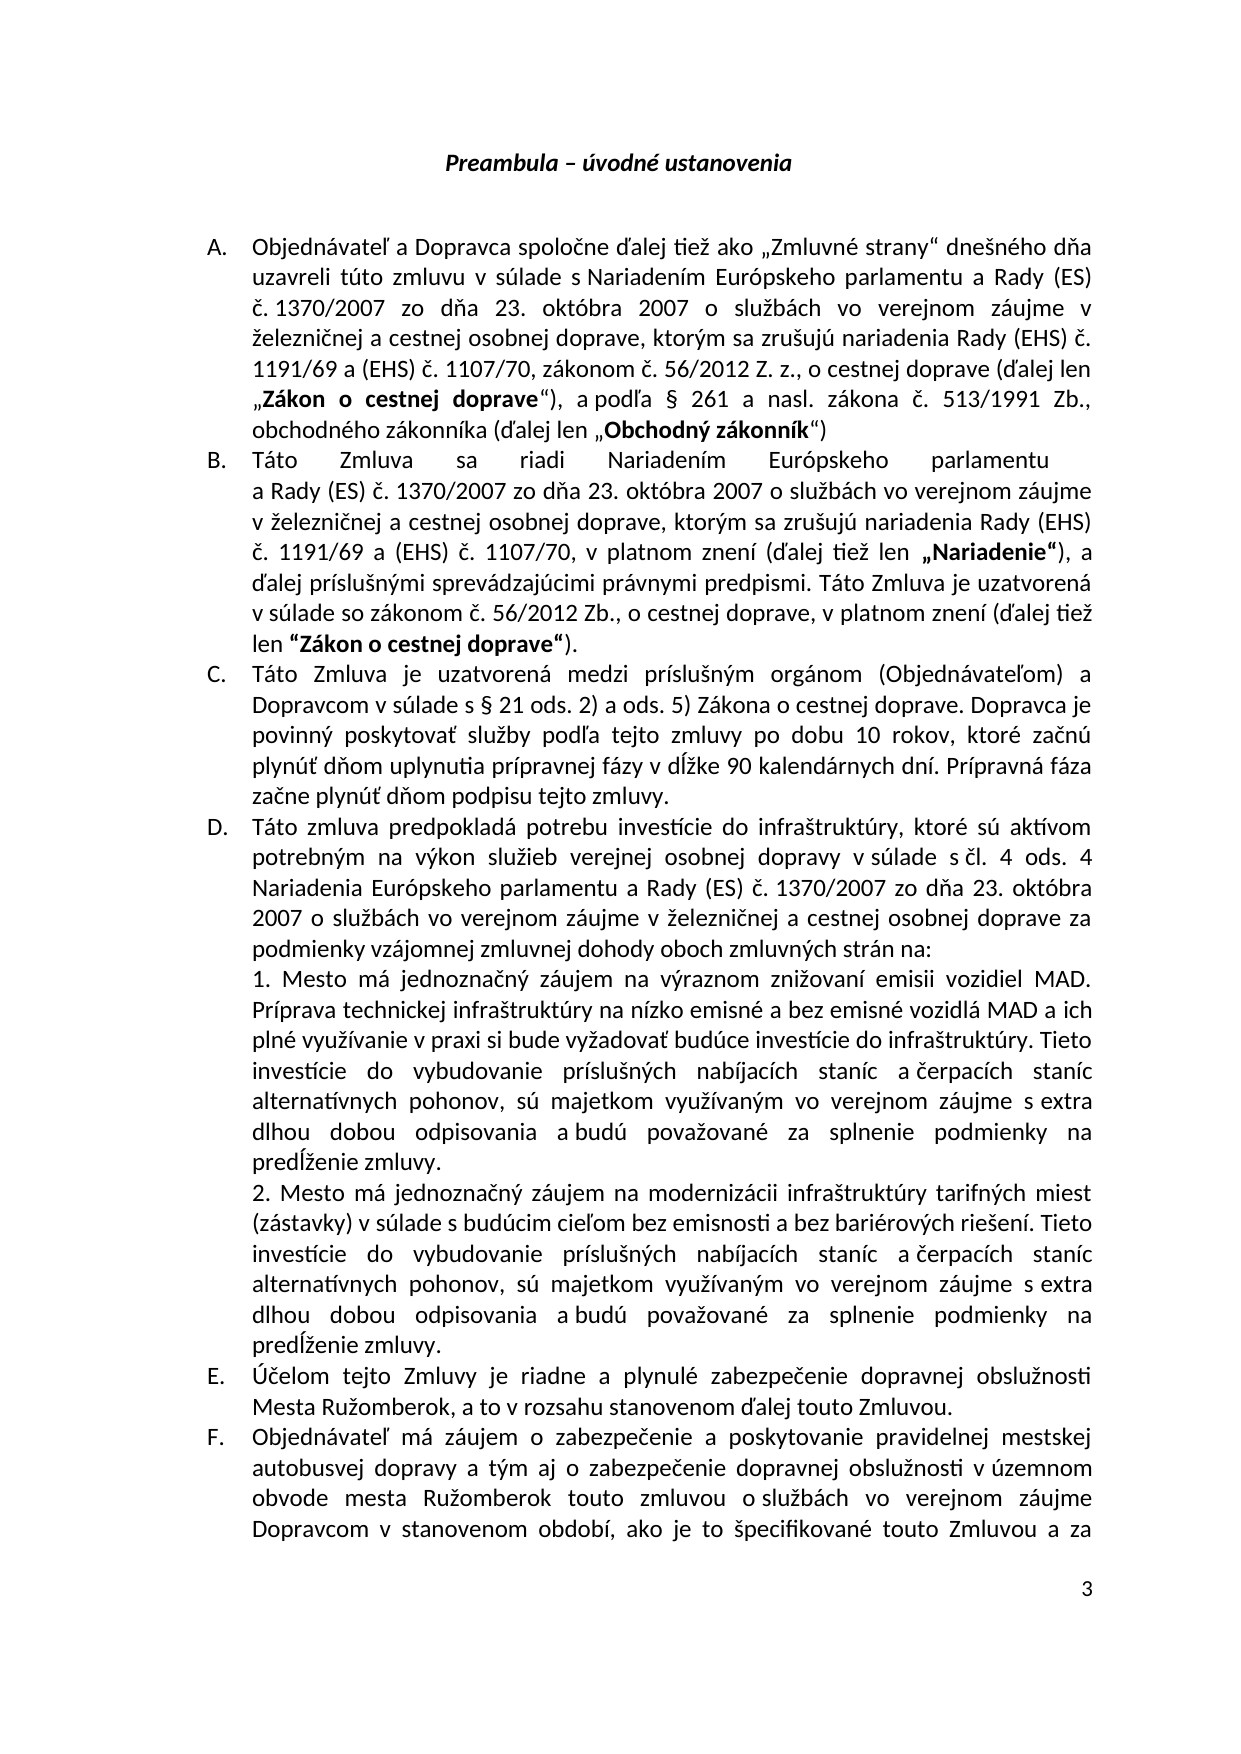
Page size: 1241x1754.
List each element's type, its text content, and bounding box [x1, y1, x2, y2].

list Táto Zmluva je uzatvorená medzi príslušným orgánom (Objednávateľom) a Dopravcom v súlade s § 21 ods. 2) a ods. 5) Zákona o cestnej doprave. Dopravca je povinný poskytovať služby podľa tejto zmluvy po dobu 10 rokov, ktoré začnú plynúť dňom uplynutia prípravnej fázy v dĺžke 90 kalendárnych dní. Prípravná fáza začne plynúť dňom podpisu tejto zmluvy. [207, 658, 1093, 811]
list Táto Zmluva sa riadi Nariadením Európskeho parlamentu a Rady (ES) č. 1370/2007 zo dňa 23. októbra 2007 o službách vo verejnom záujme v železničnej a cestnej osobnej doprave, ktorým sa zrušujú nariadenia Rady (EHS) č. 1191/69 a (EHS) č. 1107/70, v platnom znení (ďalej tiež len „Nariadenie“), a ďalej príslušnými sprevádzajúcimi právnymi predpismi. Táto Zmluva je uzatvorená v súlade so zákonom č. 56/2012 Zb., o cestnej doprave, v platnom znení (ďalej tiež len “Zákon o cestnej doprave“). [207, 444, 1093, 658]
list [207, 1421, 1093, 1543]
text 2. Mesto má jednoznačný záujem na modernizácii infraštruktúry tarifných miest (zástavky) v súlade s budúcim cieľom bez emisnosti a bez bariérových riešení. Tieto investície do vybudovanie príslušných nabíjacích staníc a čerpacích staníc alternatívnych pohonov, sú majetkom využívaným vo verejnom záujme s extra dlhou dobou odpisovania a budú považované za splnenie podmienky na predĺženie zmluvy. [252, 1177, 1093, 1360]
text 1. Mesto má jednoznačný záujem na výraznom znižovaní emisii vozidiel MAD. Príprava technickej infraštruktúry na nízko emisné a bez emisné vozidlá MAD a ich plné využívanie v praxi si bude vyžadovať budúce investície do infraštruktúry. Tieto investície do vybudovanie príslušných nabíjacích staníc a čerpacích staníc alternatívnych pohonov, sú majetkom využívaným vo verejnom záujme s extra dlhou dobou odpisovania a budú považované za splnenie podmienky na predĺženie zmluvy. [252, 963, 1093, 1177]
list Táto zmluva predpokladá potrebu investície do infraštruktúry, ktoré sú aktívom potrebným na výkon služieb verejnej osobnej dopravy v súlade s čl. 4 ods. 4 Nariadenia Európskeho parlamentu a Rady (ES) č. 1370/2007 zo dňa 23. októbra 2007 o službách vo verejnom záujme v železničnej a cestnej osobnej doprave za podmienky vzájomnej zmluvnej dohody oboch zmluvných strán na: [207, 811, 1093, 963]
list Objednávateľ a Dopravca spoločne ďalej tiež ako „Zmluvné strany“ dnešného dňa uzavreli túto zmluvu v súlade s Nariadením Európskeho parlamentu a Rady (ES) č. 1370/2007 zo dňa 23. októbra 2007 o službách vo verejnom záujme v železničnej a cestnej osobnej doprave, ktorým sa zrušujú nariadenia Rady (EHS) č. 1191/69 a (EHS) č. 1107/70, zákonom č. 56/2012 Z. z., o cestnej doprave (ďalej len „Zákon o cestnej doprave“), a podľa § 261 a nasl. zákona č. 513/1991 Zb., obchodného zákonníka (ďalej len „Obchodný zákonník“) [207, 231, 1093, 444]
text Preambula – úvodné ustanovenia [148, 148, 1093, 177]
list Účelom tejto Zmluvy je riadne a plynulé zabezpečenie dopravnej obslužnosti Mesta Ružomberok, a to v rozsahu stanovenom ďalej touto Zmluvou. [207, 1360, 1093, 1421]
